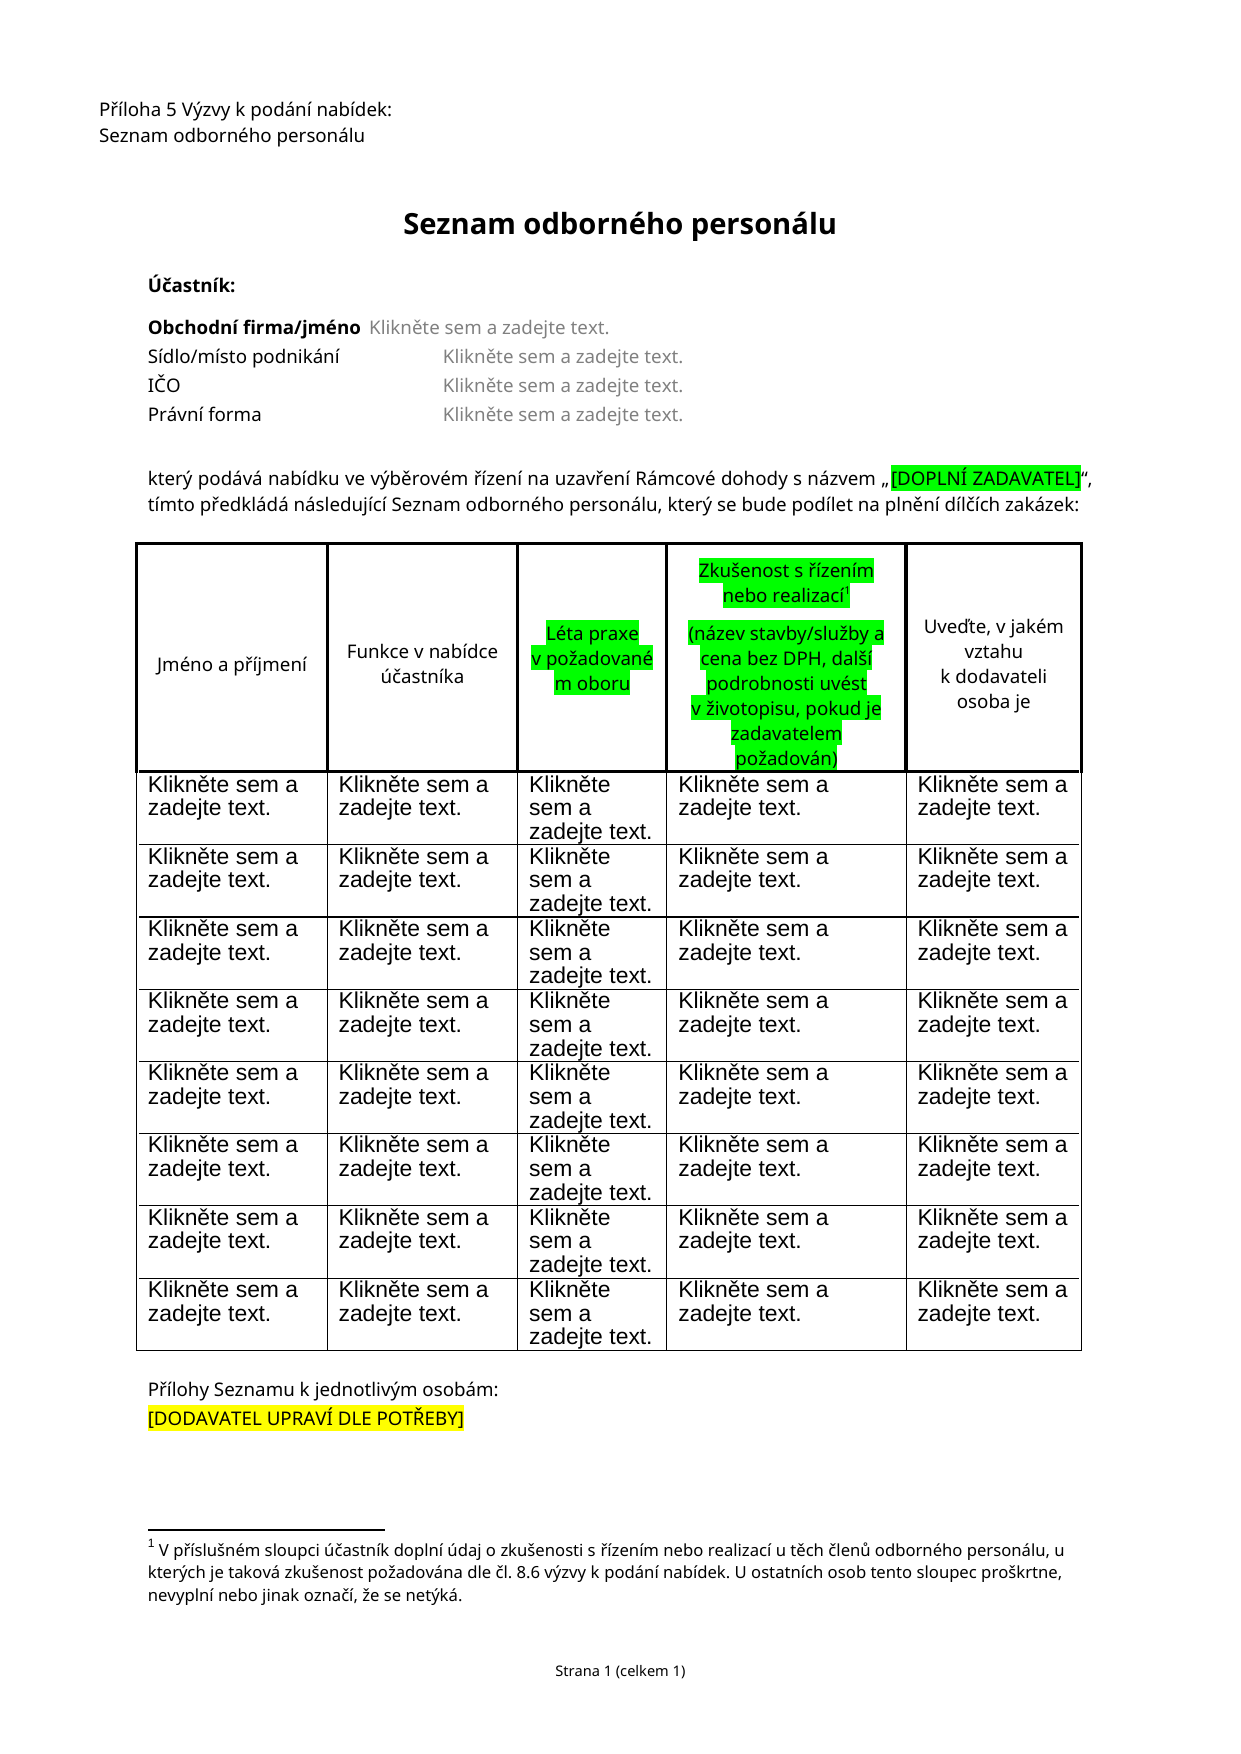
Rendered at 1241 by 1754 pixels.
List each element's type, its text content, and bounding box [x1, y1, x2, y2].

text [DODAVATEL UPRAVÍ DLE POTŘEBY] [148, 1402, 1092, 1431]
table_header Uveďte, v jakém vztahu k dodavateli osoba je [908, 545, 1080, 770]
title Seznam odborného personálu [148, 203, 1093, 243]
text Právní forma [148, 398, 1093, 427]
table_header Léta praxe v požadovaném oboru [519, 545, 665, 770]
text Účastník: [148, 268, 1093, 299]
text Přílohy Seznamu k jednotlivým osobám: [148, 1376, 1093, 1402]
text Obchodní firma/jméno [148, 311, 1093, 340]
table_header Funkce v nabídce účastníka [329, 545, 516, 770]
text Sídlo/místo podnikání [148, 340, 1093, 369]
table_header Jméno a příjmení [138, 545, 326, 770]
table_header Zkušenost s řízením nebo realizací (název stavby/služby a cena bez DPH, další podrobnosti uvést v životopisu, pokud je zadavatelem požadován) [668, 545, 904, 770]
text IČO [148, 369, 1093, 398]
text který podává nabídku ve výběrovém řízení na uzavření Rámcové dohody s názvem „[DOPLNÍ ZADAVATEL]“, tímto předkládá následující Seznam odborného personálu, který se bude podílet na plnění dílčích zakázek: [148, 465, 1093, 516]
